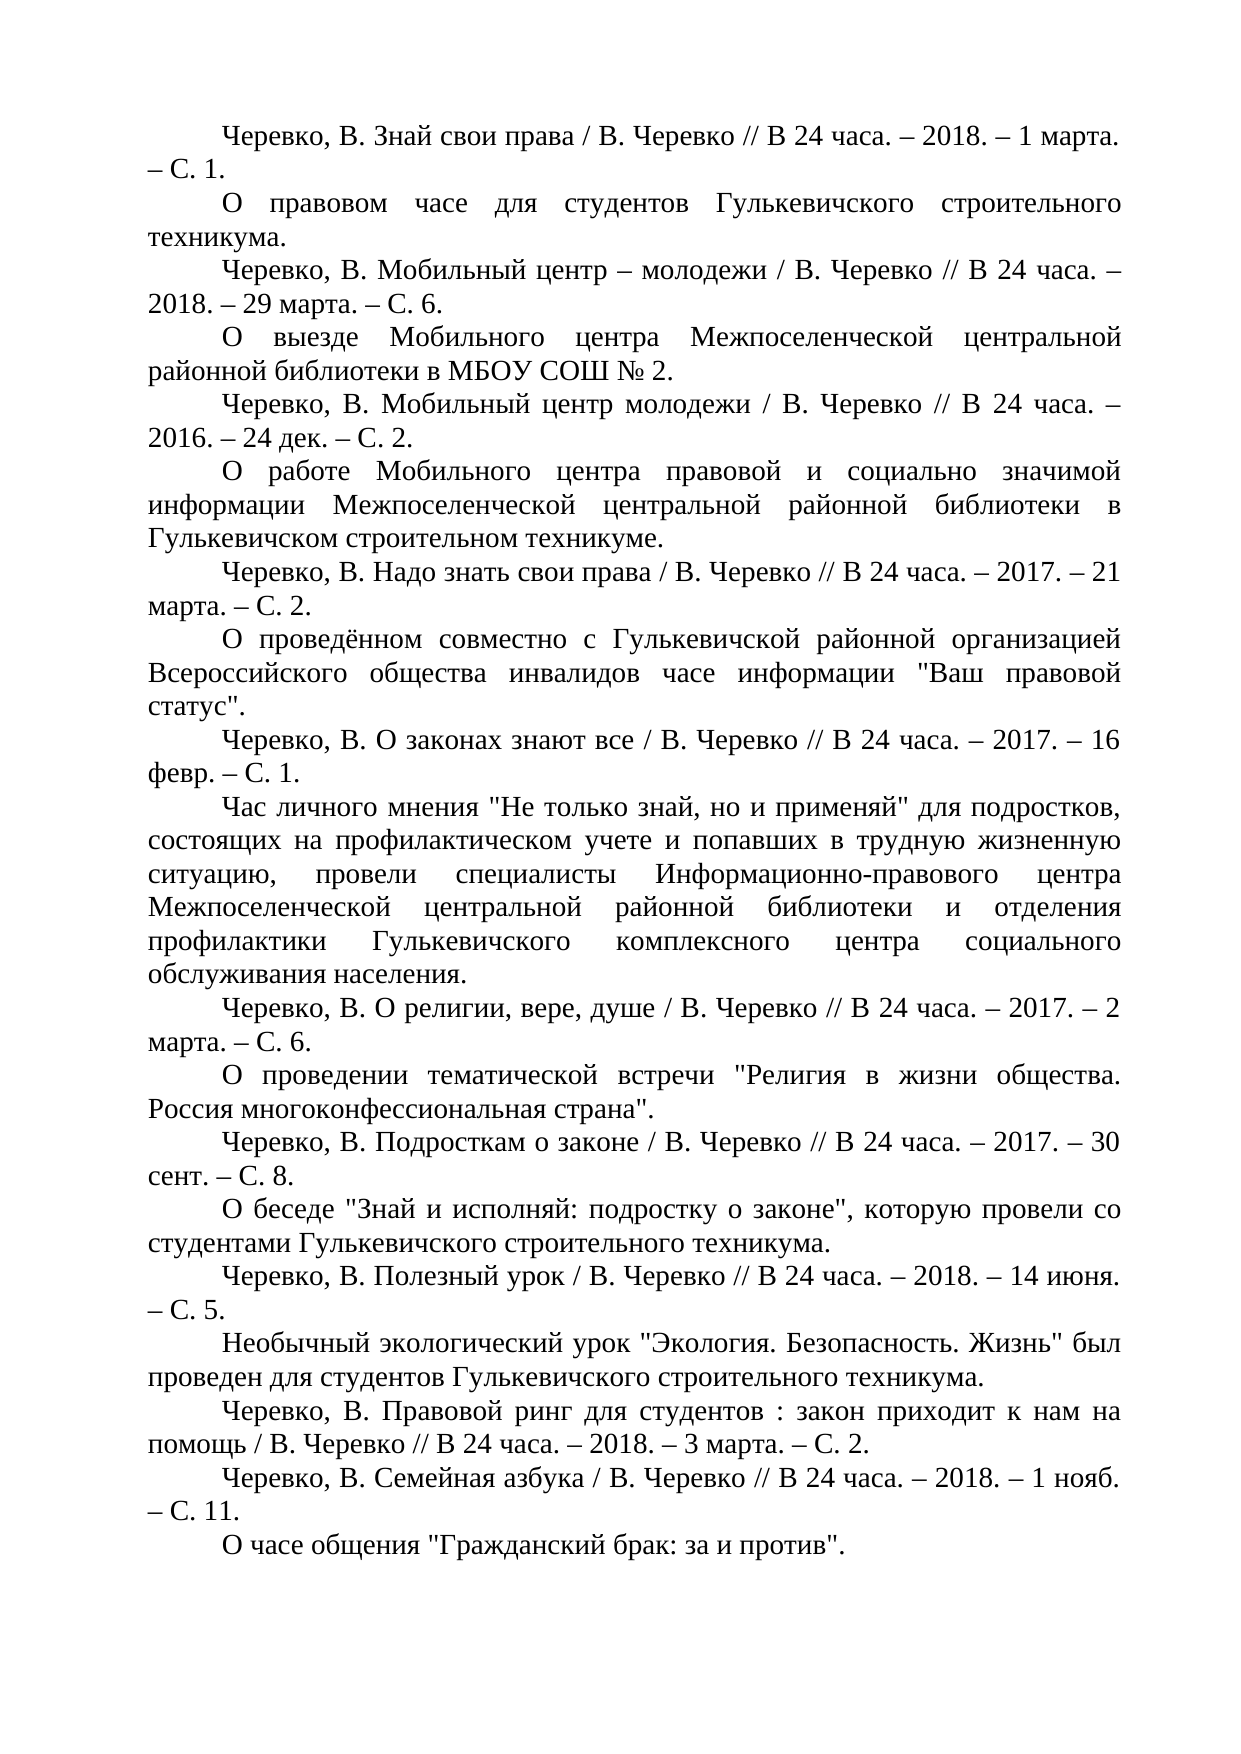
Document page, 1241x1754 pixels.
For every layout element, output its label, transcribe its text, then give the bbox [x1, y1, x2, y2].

text О проведении тематической встречи "Религия в жизни общества. Россия многоконфессиональная страна". [148, 1057, 1122, 1124]
text Черевко, В. Мобильный центр молодежи / В. Черевко // В 24 часа. – 2016. – 24 дек. – С. 2. [148, 386, 1122, 453]
text О работе Мобильного центра правовой и социально значимой информации Межпоселенческой центральной районной библиотеки в Гулькевичском строительном техникуме. [148, 453, 1122, 554]
text О часе общения "Гражданский брак: за и против". [148, 1527, 1122, 1560]
text О проведённом совместно с Гулькевичской районной организацией Всероссийского общества инвалидов часе информации "Ваш правовой статус". [148, 621, 1122, 722]
text Черевко, В. Надо знать свои права / В. Черевко // В 24 часа. – 2017. – 21 марта. – С. 2. [148, 554, 1122, 621]
text Черевко, В. Полезный урок / В. Черевко // В 24 часа. – 2018. – 14 июня. – С. 5. [148, 1258, 1122, 1326]
text Черевко, В. О законах знают все / В. Черевко // В 24 часа. – 2017. – 16 февр. – С. 1. [148, 722, 1122, 789]
text Черевко, В. Подросткам о законе / В. Черевко // В 24 часа. – 2017. – 30 сент. – С. 8. [148, 1124, 1122, 1191]
text Черевко, В. Знай свои права / В. Черевко // В 24 часа. – 2018. – 1 марта. – С. 1. [148, 118, 1122, 185]
text О беседе "Знай и исполняй: подростку о законе", которую провели со студентами Гулькевичского строительного техникума. [148, 1191, 1122, 1258]
text Черевко, В. О религии, вере, душе / В. Черевко // В 24 часа. – 2017. – 2 марта. – С. 6. [148, 990, 1122, 1057]
text О правовом часе для студентов Гулькевичского строительного техникума. [148, 185, 1122, 252]
text Час личного мнения "Не только знай, но и применяй" для подростков, состоящих на профилактическом учете и попавших в трудную жизненную ситуацию, провели специалисты Информационно-правового центра Межпоселенческой центральной районной библиотеки и отделения профилактики Гулькевичского комплексного центра социального обслуживания населения. [148, 789, 1122, 990]
text Черевко, В. Правовой ринг для студентов : закон приходит к нам на помощь / В. Черевко // В 24 часа. – 2018. – 3 марта. – С. 2. [148, 1393, 1122, 1460]
text О выезде Мобильного центра Межпоселенческой центральной районной библиотеки в МБОУ СОШ № 2. [148, 319, 1122, 386]
text Черевко, В. Мобильный центр – молодежи / В. Черевко // В 24 часа. – 2018. – 29 марта. – С. 6. [148, 252, 1122, 319]
text Черевко, В. Семейная азбука / В. Черевко // В 24 часа. – 2018. – 1 нояб. – С. 11. [148, 1460, 1122, 1527]
text Необычный экологический урок "Экология. Безопасность. Жизнь" был проведен для студентов Гулькевичского строительного техникума. [148, 1326, 1122, 1393]
